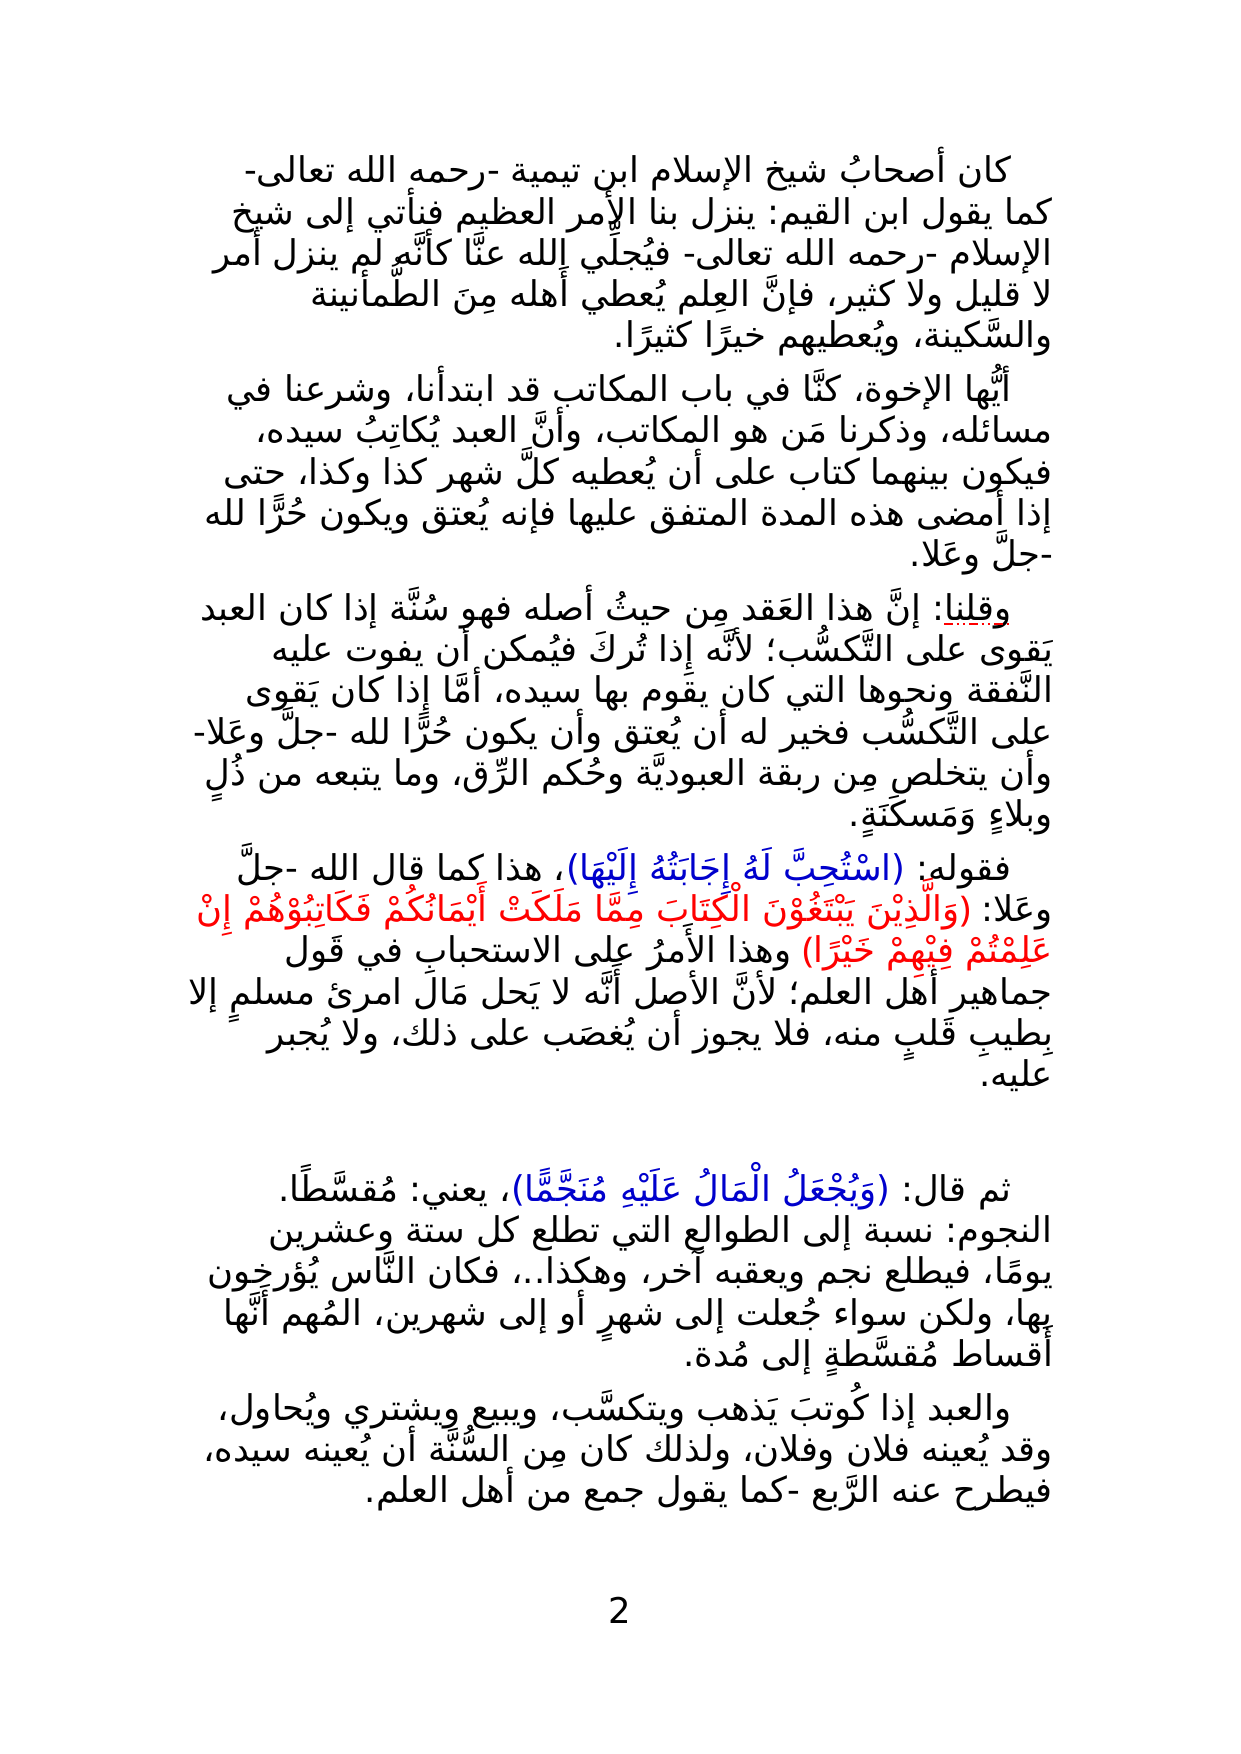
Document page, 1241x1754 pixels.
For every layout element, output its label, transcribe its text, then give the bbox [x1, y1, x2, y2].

text وقلنا: إنَّ هذا العَقد مِن حيثُ أصله فهو سُنَّة إذا كان العبد يَقوى على التَّكسُّب؛ لأنَّه إِذا تُركَ فيُمكن أن يفوت عليه النَّفقة ونحوها التي كان يقوم بها سيده، أمَّا إذا كان يَقوى على التَّكسُّب فخير له أن يُعتق وأن يكون حُرًّا لله -جلَّ وعَلا- وأن يتخلص مِن ربقة العبوديَّة وحُكم الرِّق، وما يتبعه من ذُلٍ وبلاءٍ وَمَسكَنَةٍ. [187, 587, 1053, 835]
text ثم قال: (وَيُجْعَلُ الْمَالُ عَلَيْهِ مُنَجَّمًّا)، يعني: مُقسَّطًا. النجوم: نسبة إلى الطوالع التي تطلع كل ستة وعشرين يومًا، فيطلع نجم ويعقبه آخر، وهكذا..، فكان النَّاس يُؤرخون بها، ولكن سواء جُعلت إلى شهرٍ أو إلى شهرين، المُهم أَنَّها أَقساط مُقسَّطةٍ إلى مُدة. [187, 1168, 1053, 1374]
text كان أصحابُ شيخ الإسلام ابن تيمية -رحمه الله تعالى- كما يقول ابن القيم: ينزل بنا الأمر العظيم فنأتي إلى شيخ الإسلام -رحمه الله تعالى- فيُجلِّي الله عنَّا كأنَّه لم ينزل أمر لا قليل ولا كثير، فإنَّ العِلم يُعطي أَهله مِنَ الطُّمأنينة والسَّكينة، ويُعطيهم خيرًا كثيرًا. [187, 150, 1053, 356]
text أيُّها الإخوة، كنَّا في باب المكاتب قد ابتدأنا، وشرعنا في مسائله، وذكرنا مَن هو المكاتب، وأنَّ العبد يُكاتِبُ سيده، فيكون بينهما كتاب على أن يُعطيه كلَّ شهر كذا وكذا، حتى إذا أمضى هذه المدة المتفق عليها فإنه يُعتق ويكون حُرًّا لله -جلَّ وعَلا. [187, 369, 1053, 575]
text والعبد إذا كُوتبَ يَذهب ويتكسَّب، ويبيع ويشتري ويُحاول، وقد يُعينه فلان وفلان، ولذلك كان مِن السُّنَّة أن يُعينه سيده، فيطرح عنه الرَّبع -كما يقول جمع من أهل العلم. [187, 1387, 1053, 1511]
text فقوله: (اسْتُحِبَّ لَهُ إِجَابَتُهُ إِلَيْهَا)، هذا كما قال الله -جلَّ وعَلا: ﴿وَالَّذِيْنَ يَبْتَغُوْنَ الْكِتَابَ مِمَّا مَلَكَتْ أَيْمَانُكُمْ فَكَاتِبُوْهُمْ إِنْ عَلِمْتُمْ فِيْهِمْ خَيْرًا﴾ وهذا الأَمرُ على الاستحبابِ في قَول جماهير أهل العلم؛ لأنَّ الأصل أَنَّه لا يَحل مَال امرئ مسلمٍ إلا بِطيبِ قَلبٍ منه، فلا يجوز أن يُغصَب على ذلك، ولا يُجبر عليه. [187, 847, 1053, 1095]
